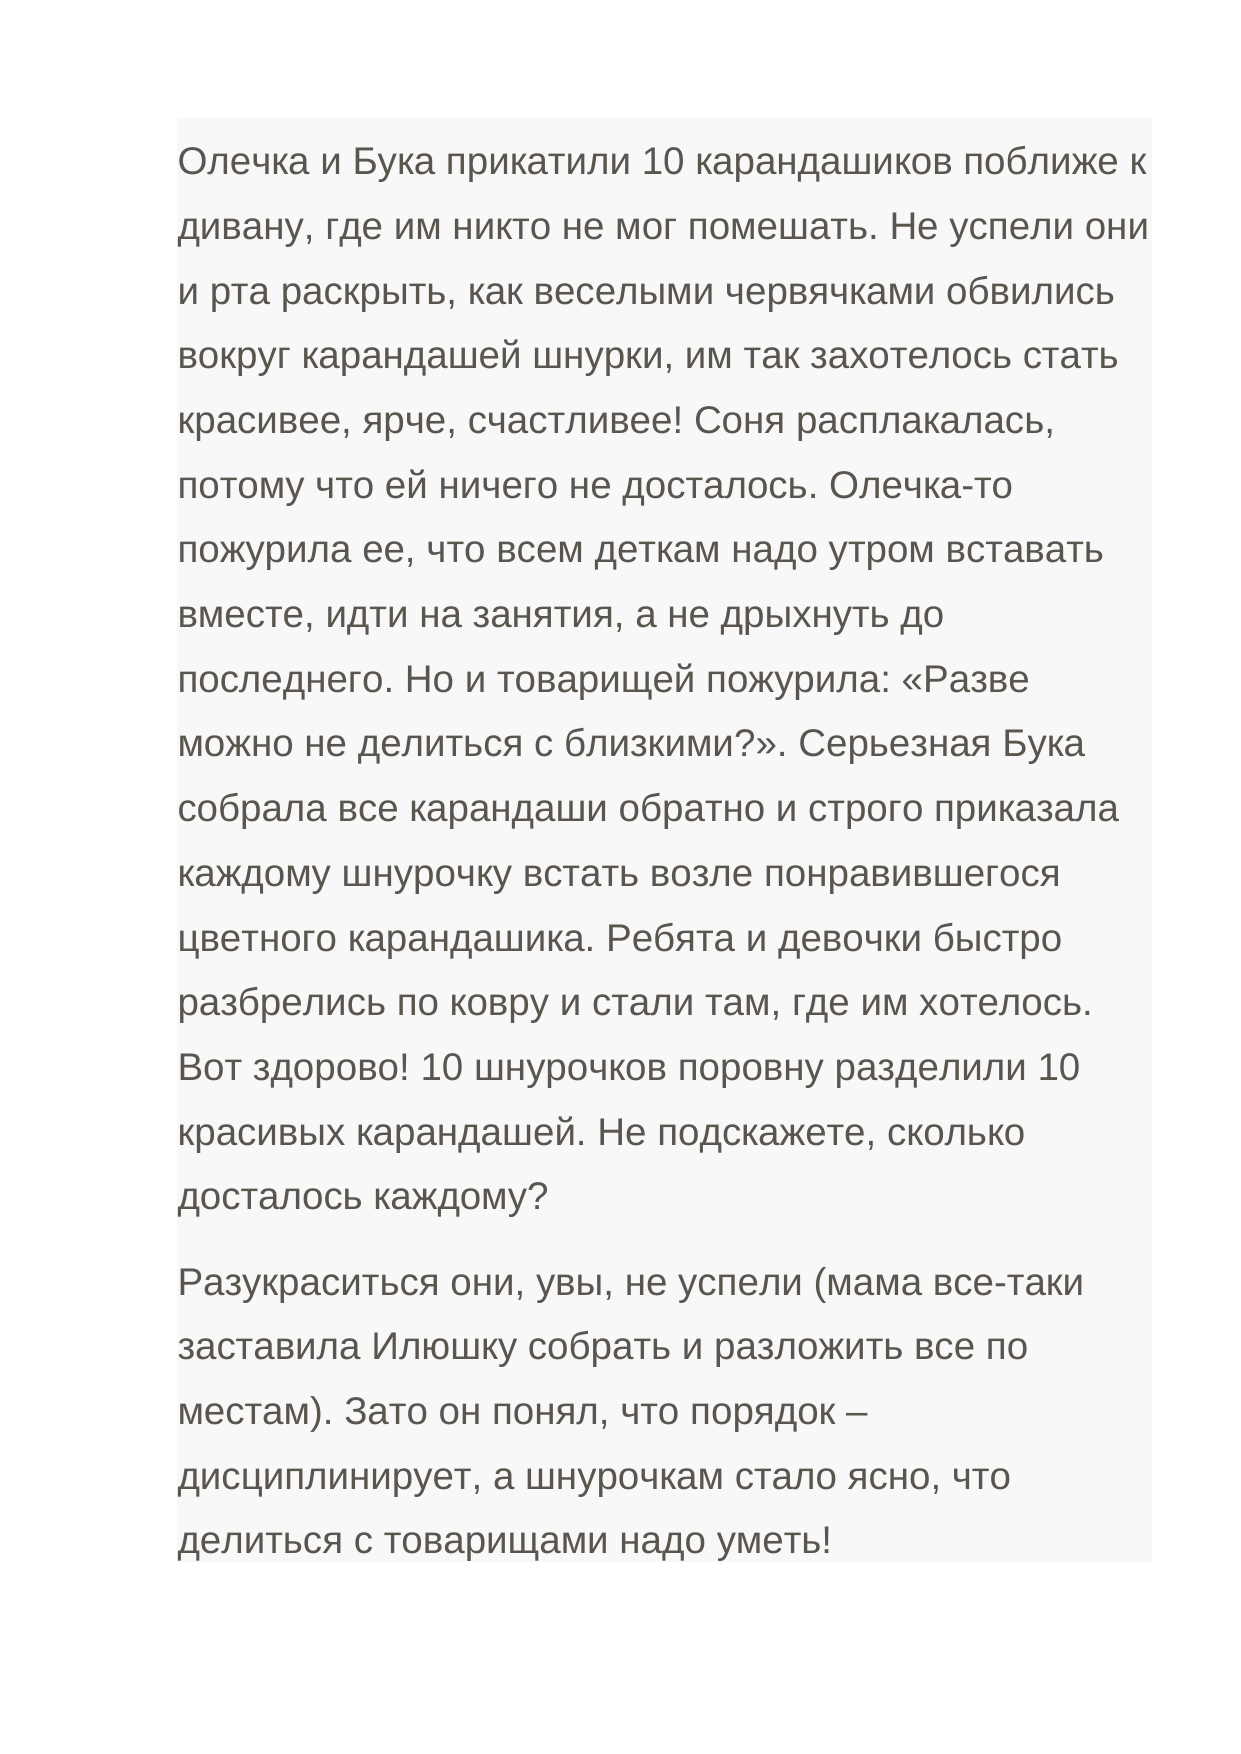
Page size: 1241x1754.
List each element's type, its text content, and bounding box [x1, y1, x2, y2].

text Разукраситься они, увы, не успели (мама все-таки заставила Илюшку собрать и разложить все по местам). Зато он понял, что порядок – дисциплинирует, а шнурочкам стало ясно, что делиться с товарищами надо уметь! [177, 1238, 1152, 1562]
text Олечка и Бука прикатили 10 карандашиков поближе к дивану, где им никто не мог помешать. Не успели они и рта раскрыть, как веселыми червячками обвились вокруг карандашей шнурки, им так захотелось стать красивее, ярче, счастливее! Соня расплакалась, потому что ей ничего не досталось. Олечка-то пожурила ее, что всем деткам надо утром вставать вместе, идти на занятия, а не дрыхнуть до последнего. Но и товарищей пожурила: «Разве можно не делиться с близкими?». Серьезная Бука собрала все карандаши обратно и строго приказала каждому шнурочку встать возле понравившегося цветного карандашика. Ребята и девочки быстро разбрелись по ковру и стали там, где им хотелось. Вот здорово! 10 шнурочков поровну разделили 10 красивых карандашей. Не подскажете, сколько досталось каждому? [177, 118, 1152, 1218]
